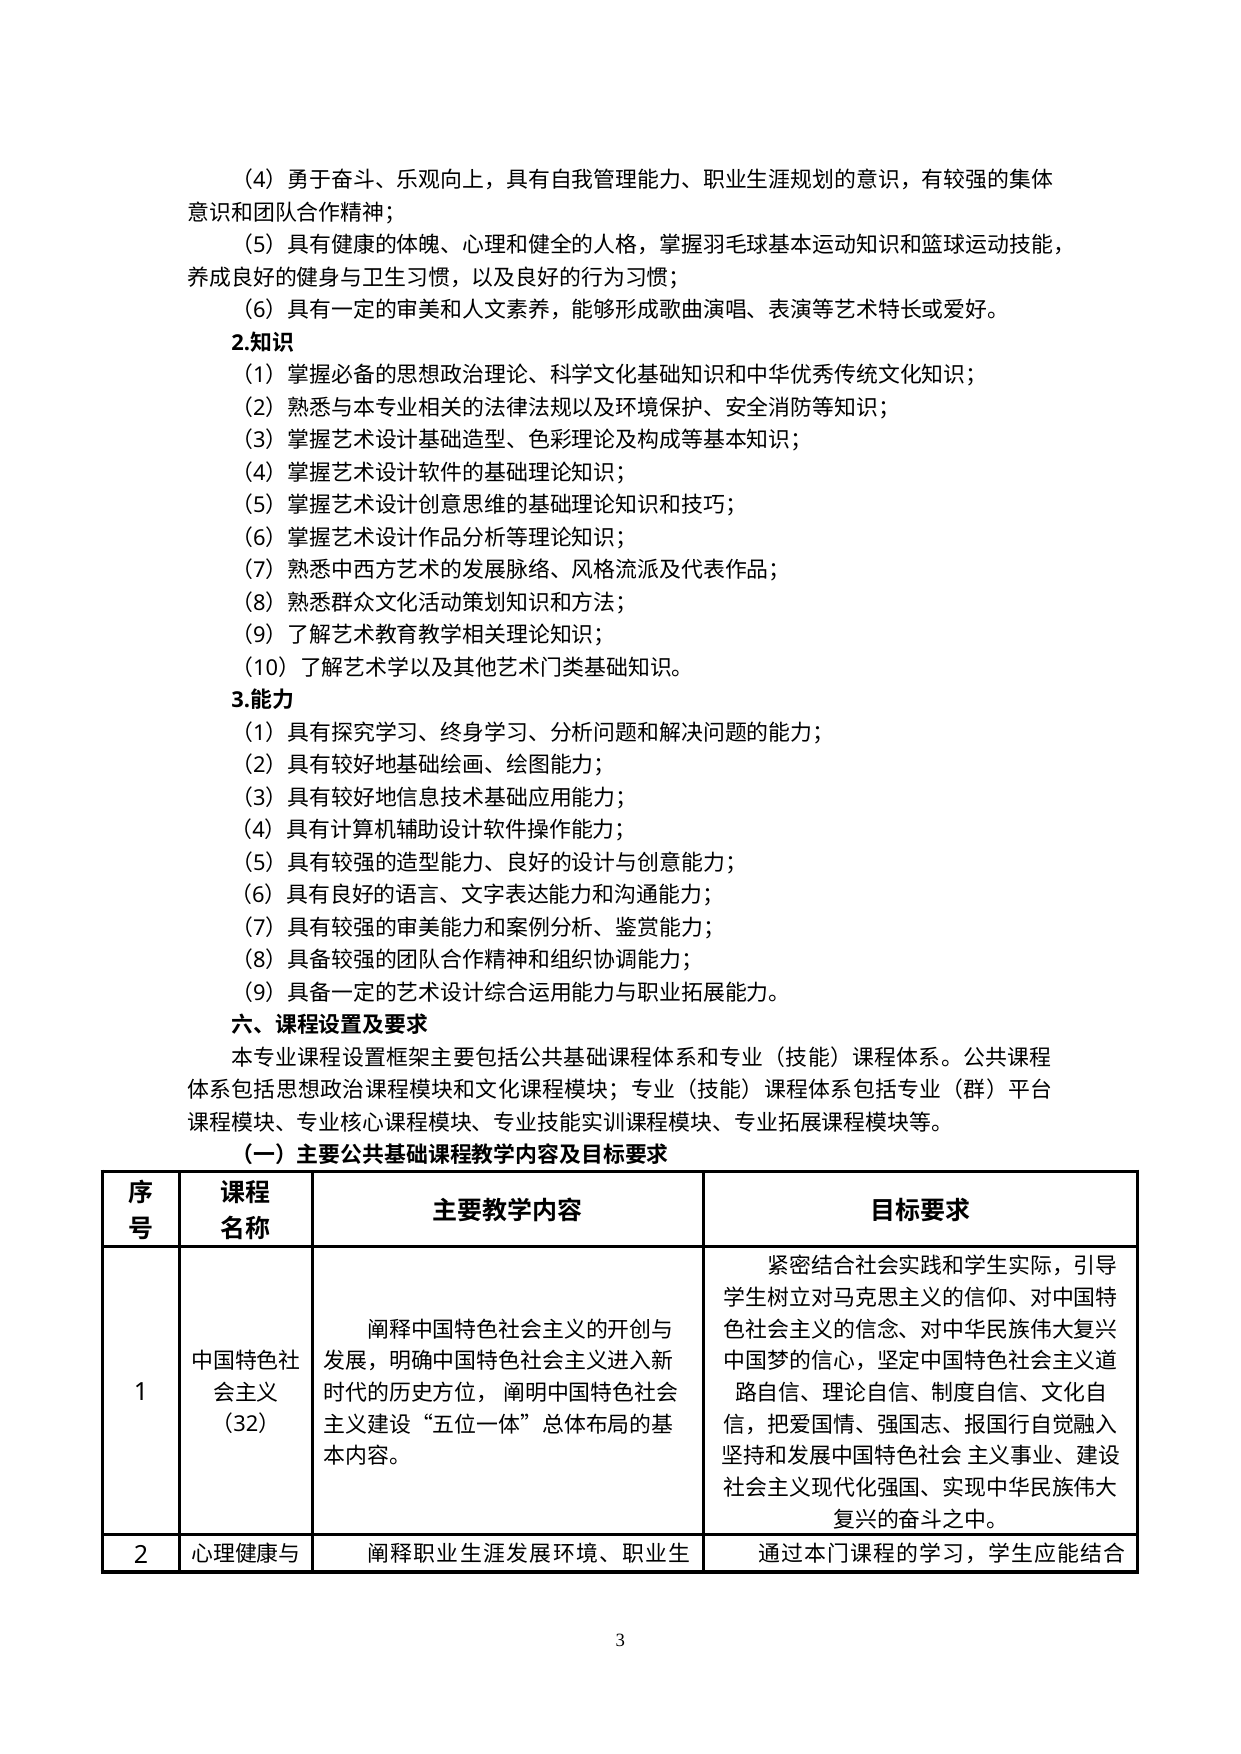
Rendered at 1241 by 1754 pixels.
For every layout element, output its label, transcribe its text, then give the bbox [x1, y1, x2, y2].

text （3）具有较好地信息技术基础应用能力； [187, 779, 1053, 812]
table_cell 紧密结合社会实践和学生实际，引导学生树立对马克思主义的信仰、对中国特色社会主义的信念、对中华民族伟大复兴中国梦的信心，坚定中国特色社会主义道路自信、理论自信、制度自信、文化自信，把爱国情、强国志、报国行自觉融入坚持和发展中国特色社会 主义事业、建设社会主义现代化强国、实现中华民族伟大复兴的奋斗之中。 [705, 1248, 1136, 1533]
text （6）具有一定的审美和人文素养，能够形成歌曲演唱、表演等艺术特长或爱好。 [187, 292, 1053, 324]
table_header 课程 名称 [181, 1173, 311, 1245]
table_cell 2 [104, 1536, 178, 1570]
text 本专业课程设置框架主要包括公共基础课程体系和专业（技能）课程体系。公共课程体系包括思想政治课程模块和文化课程模块；专业（技能）课程体系包括专业（群）平台课程模块、专业核心课程模块、专业技能实训课程模块、专业拓展课程模块等。 [187, 1039, 1053, 1137]
table_header 目标要求 [705, 1173, 1136, 1245]
text （8）具备较强的团队合作精神和组织协调能力； [187, 942, 1053, 974]
table_cell 1 [104, 1248, 178, 1533]
table_cell 心理健康与职业生涯 （32） [181, 1536, 311, 1570]
table_cell 阐释中国特色社会主义的开创与发展，明确中国特色社会主义进入新时代的历史方位， 阐明中国特色社会主义建设“五位一体”总体布局的基本内容。 [314, 1248, 702, 1533]
text （4）掌握艺术设计软件的基础理论知识； [187, 454, 1053, 487]
list 课程设置及要求 [187, 1007, 1053, 1039]
text （2）熟悉与本专业相关的法律法规以及环境保护、安全消防等知识； [187, 389, 1053, 422]
text （8）熟悉群众文化活动策划知识和方法； [187, 584, 1053, 617]
text （7）熟悉中西方艺术的发展脉络、风格流派及代表作品； [187, 552, 1053, 584]
text （2）具有较好地基础绘画、绘图能力； [187, 747, 1053, 779]
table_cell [705, 1536, 1136, 1570]
text 3.能力 [187, 682, 1053, 714]
text （1）具有探究学习、终身学习、分析问题和解决问题的能力； [187, 714, 1053, 747]
text （4）具有计算机辅助设计软件操作能力； [230, 812, 1053, 844]
text （7）具有较强的审美能力和案例分析、鉴赏能力； [187, 909, 1053, 942]
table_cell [314, 1536, 702, 1570]
list 主要公共基础课程教学内容及目标要求 [231, 1137, 1053, 1169]
text （9）具备一定的艺术设计综合运用能力与职业拓展能力。 [187, 974, 1053, 1007]
text （3）掌握艺术设计基础造型、色彩理论及构成等基本知识； [187, 422, 1053, 454]
text （5）具有健康的体魄、心理和健全的人格，掌握羽毛球基本运动知识和篮球运动技能，养成良好的健身与卫生习惯，以及良好的行为习惯； [187, 227, 1053, 292]
text （5）具有较强的造型能力、良好的设计与创意能力； [187, 844, 1053, 877]
text （1）掌握必备的思想政治理论、科学文化基础知识和中华优秀传统文化知识； [187, 357, 1053, 389]
text （10）了解艺术学以及其他艺术门类基础知识。 [187, 649, 1053, 682]
table_header 主要教学内容 [314, 1173, 702, 1245]
text 2.知识 [187, 324, 1053, 357]
text （4）勇于奋斗、乐观向上，具有自我管理能力、职业生涯规划的意识，有较强的集体意识和团队合作精神； [187, 162, 1053, 227]
table_header 序 号 [104, 1173, 178, 1245]
text （5）掌握艺术设计创意思维的基础理论知识和技巧； [187, 487, 1053, 519]
text （6）掌握艺术设计作品分析等理论知识； [187, 519, 1053, 552]
table_cell 中国特色社会主义 （32） [181, 1248, 311, 1533]
text （9）了解艺术教育教学相关理论知识； [187, 617, 1053, 649]
text （6）具有良好的语言、文字表达能力和沟通能力； [187, 877, 1053, 909]
